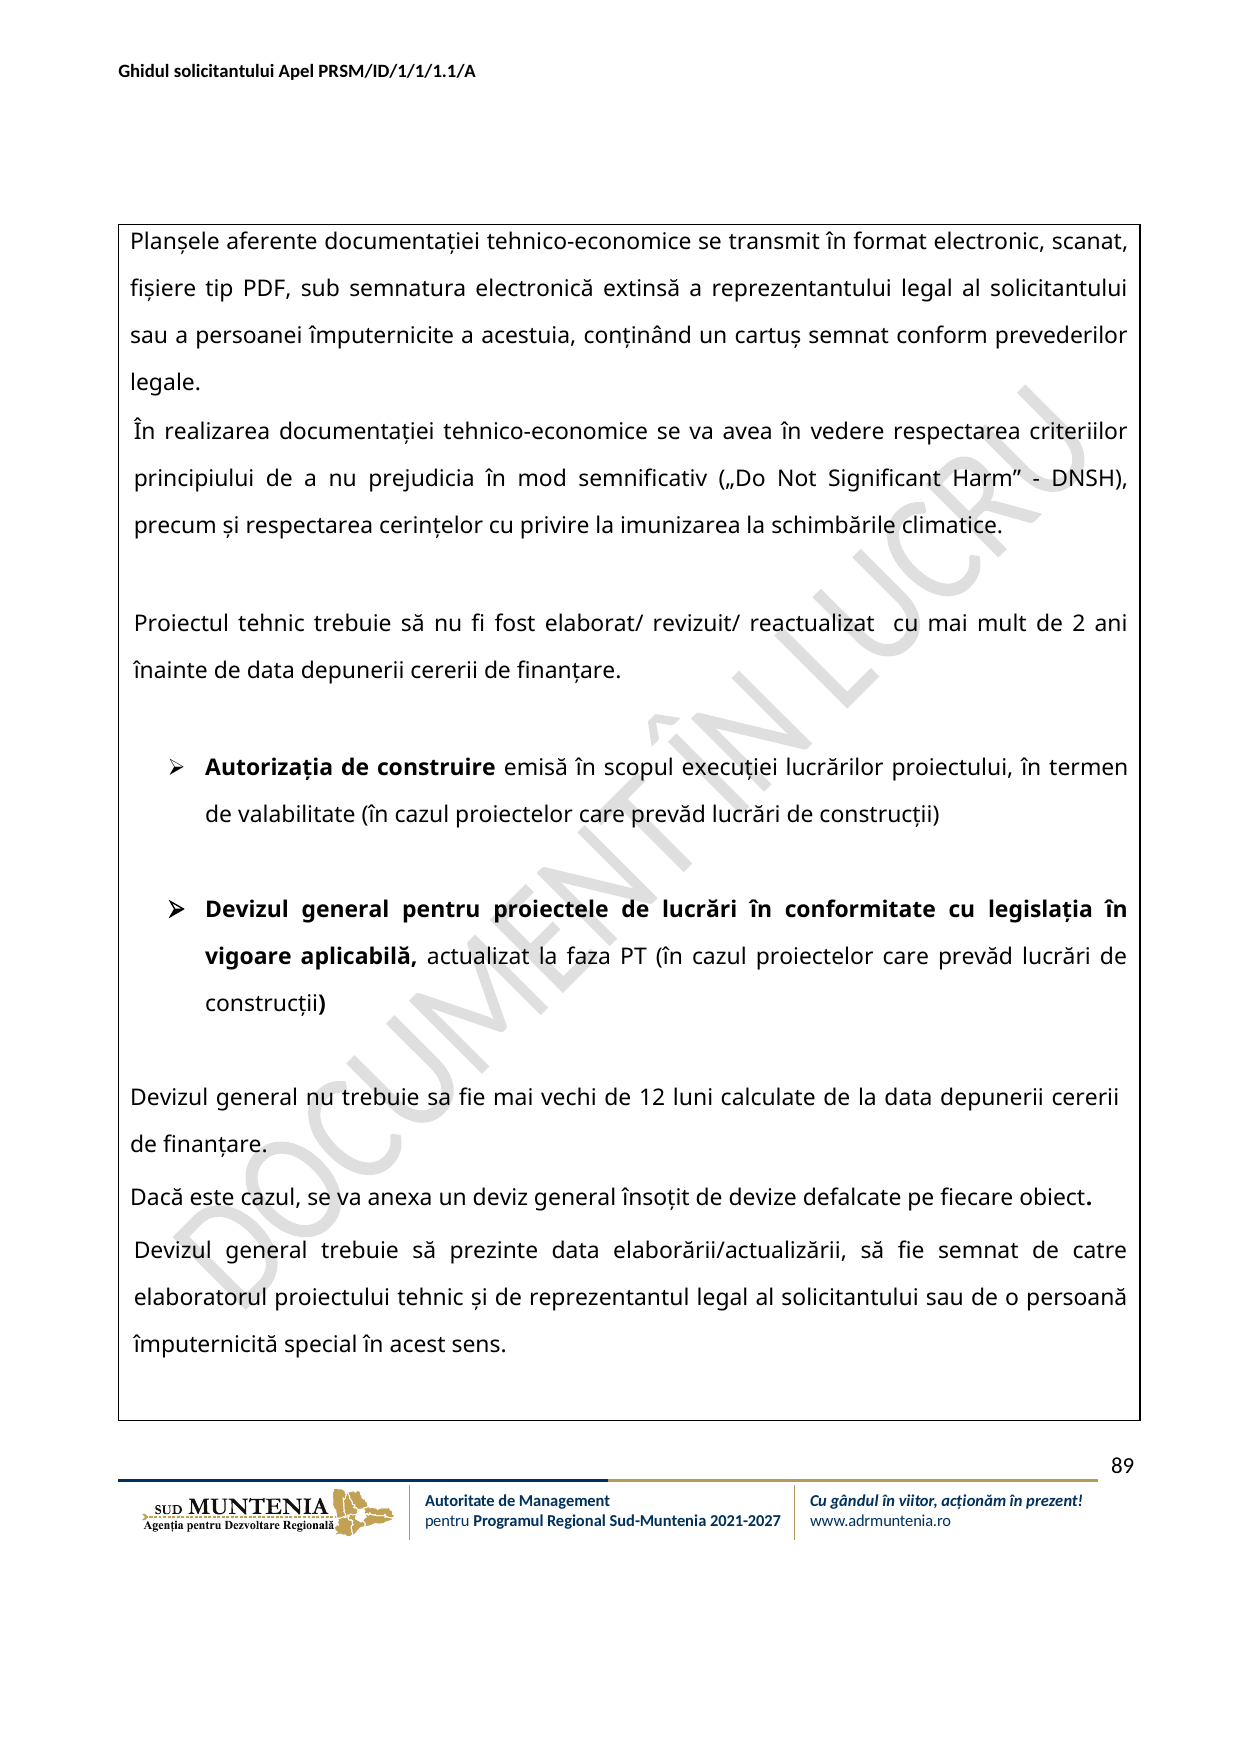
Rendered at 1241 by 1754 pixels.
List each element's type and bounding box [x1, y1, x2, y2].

table_header [119, 225, 1139, 1419]
